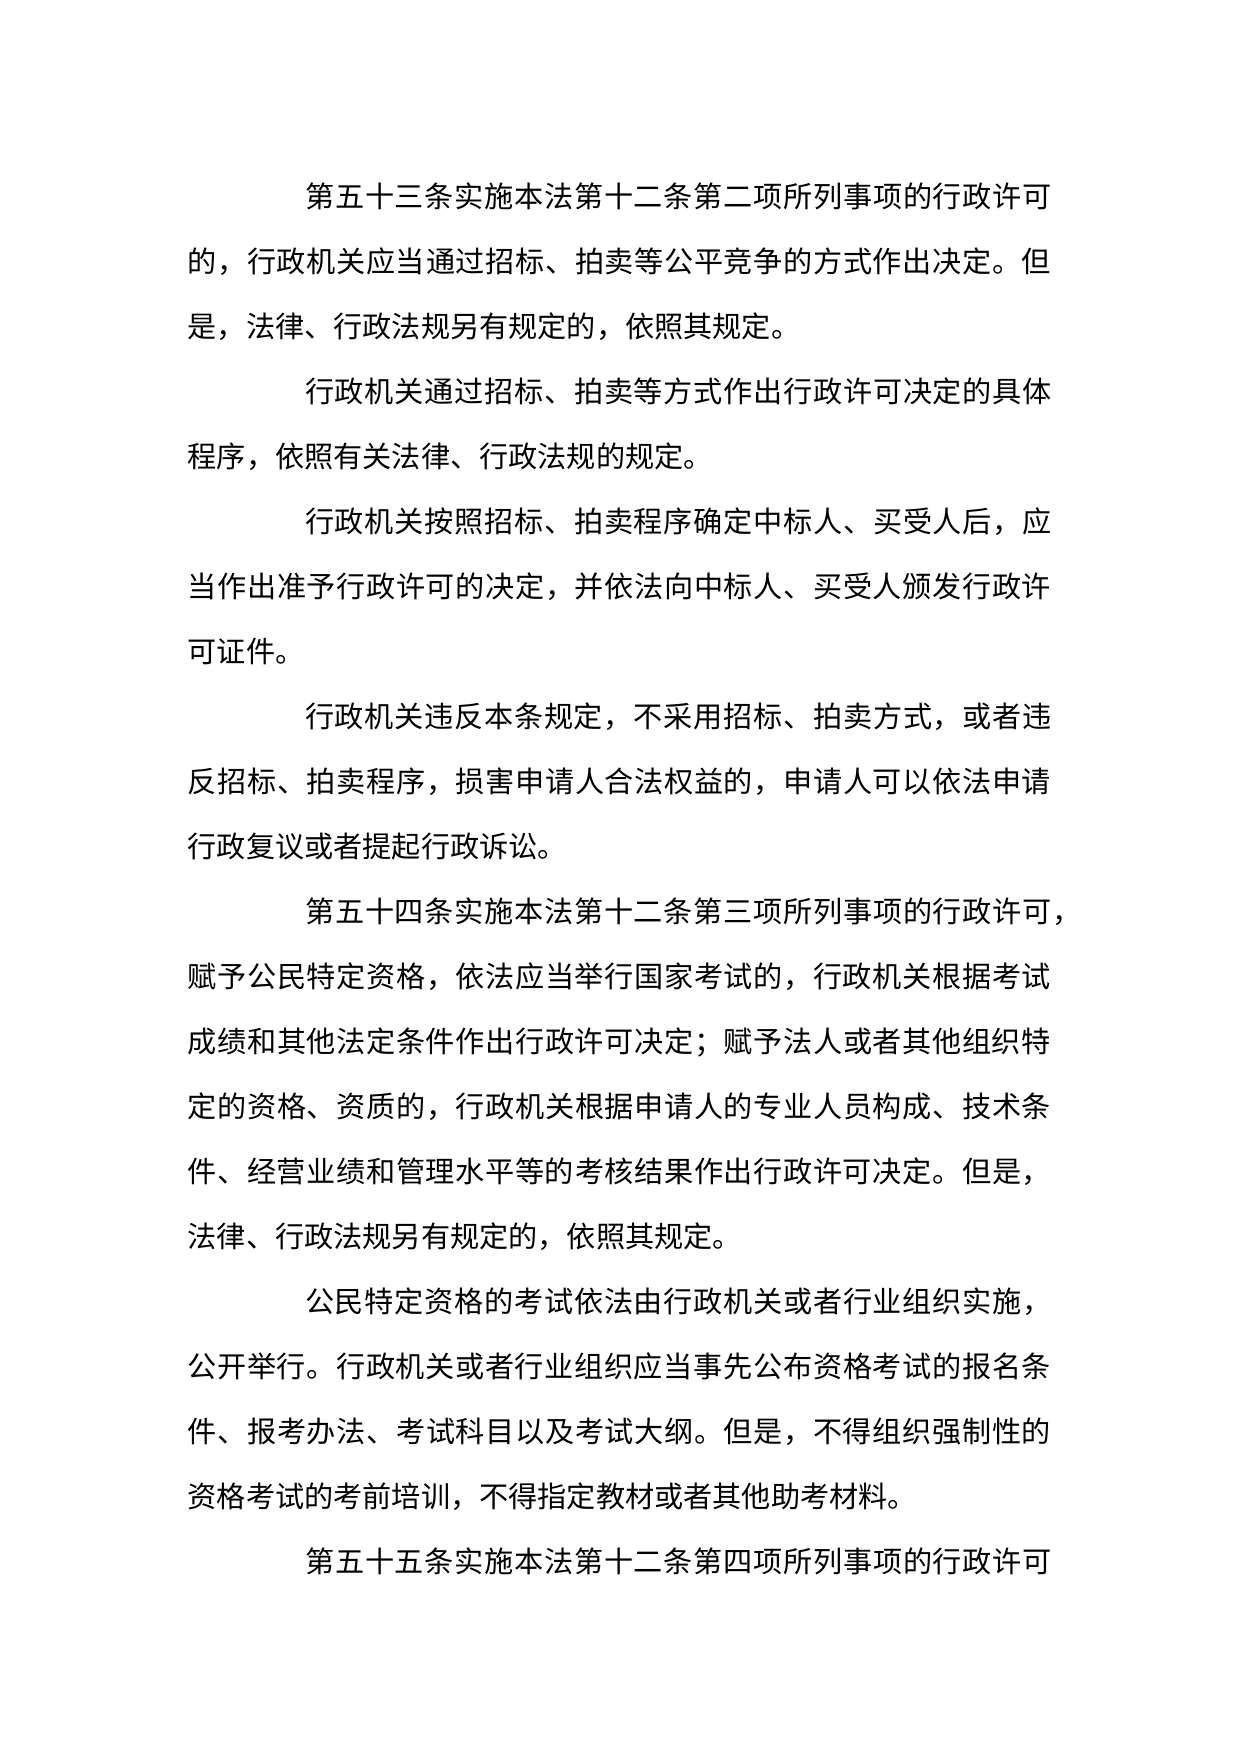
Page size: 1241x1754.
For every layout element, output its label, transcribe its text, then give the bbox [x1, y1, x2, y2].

text 行政机关通过招标、拍卖等方式作出行政许可决定的具体程序，依照有关法律、行政法规的规定。 [187, 357, 1053, 487]
text 公民特定资格的考试依法由行政机关或者行业组织实施，公开举行。行政机关或者行业组织应当事先公布资格考试的报名条件、报考办法、考试科目以及考试大纲。但是，不得组织强制性的资格考试的考前培训，不得指定教材或者其他助考材料。 [187, 1267, 1053, 1527]
text 第五十三条实施本法第十二条第二项所列事项的行政许可的，行政机关应当通过招标、拍卖等公平竞争的方式作出决定。但是，法律、行政法规另有规定的，依照其规定。 [187, 162, 1053, 357]
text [187, 1527, 1053, 1592]
text 行政机关按照招标、拍卖程序确定中标人、买受人后，应当作出准予行政许可的决定，并依法向中标人、买受人颁发行政许可证件。 [187, 487, 1053, 682]
text 行政机关违反本条规定，不采用招标、拍卖方式，或者违反招标、拍卖程序，损害申请人合法权益的，申请人可以依法申请行政复议或者提起行政诉讼。 [187, 682, 1053, 877]
text 第五十四条实施本法第十二条第三项所列事项的行政许可，赋予公民特定资格，依法应当举行国家考试的，行政机关根据考试成绩和其他法定条件作出行政许可决定；赋予法人或者其他组织特定的资格、资质的，行政机关根据申请人的专业人员构成、技术条件、经营业绩和管理水平等的考核结果作出行政许可决定。但是，法律、行政法规另有规定的，依照其规定。 [187, 877, 1053, 1267]
